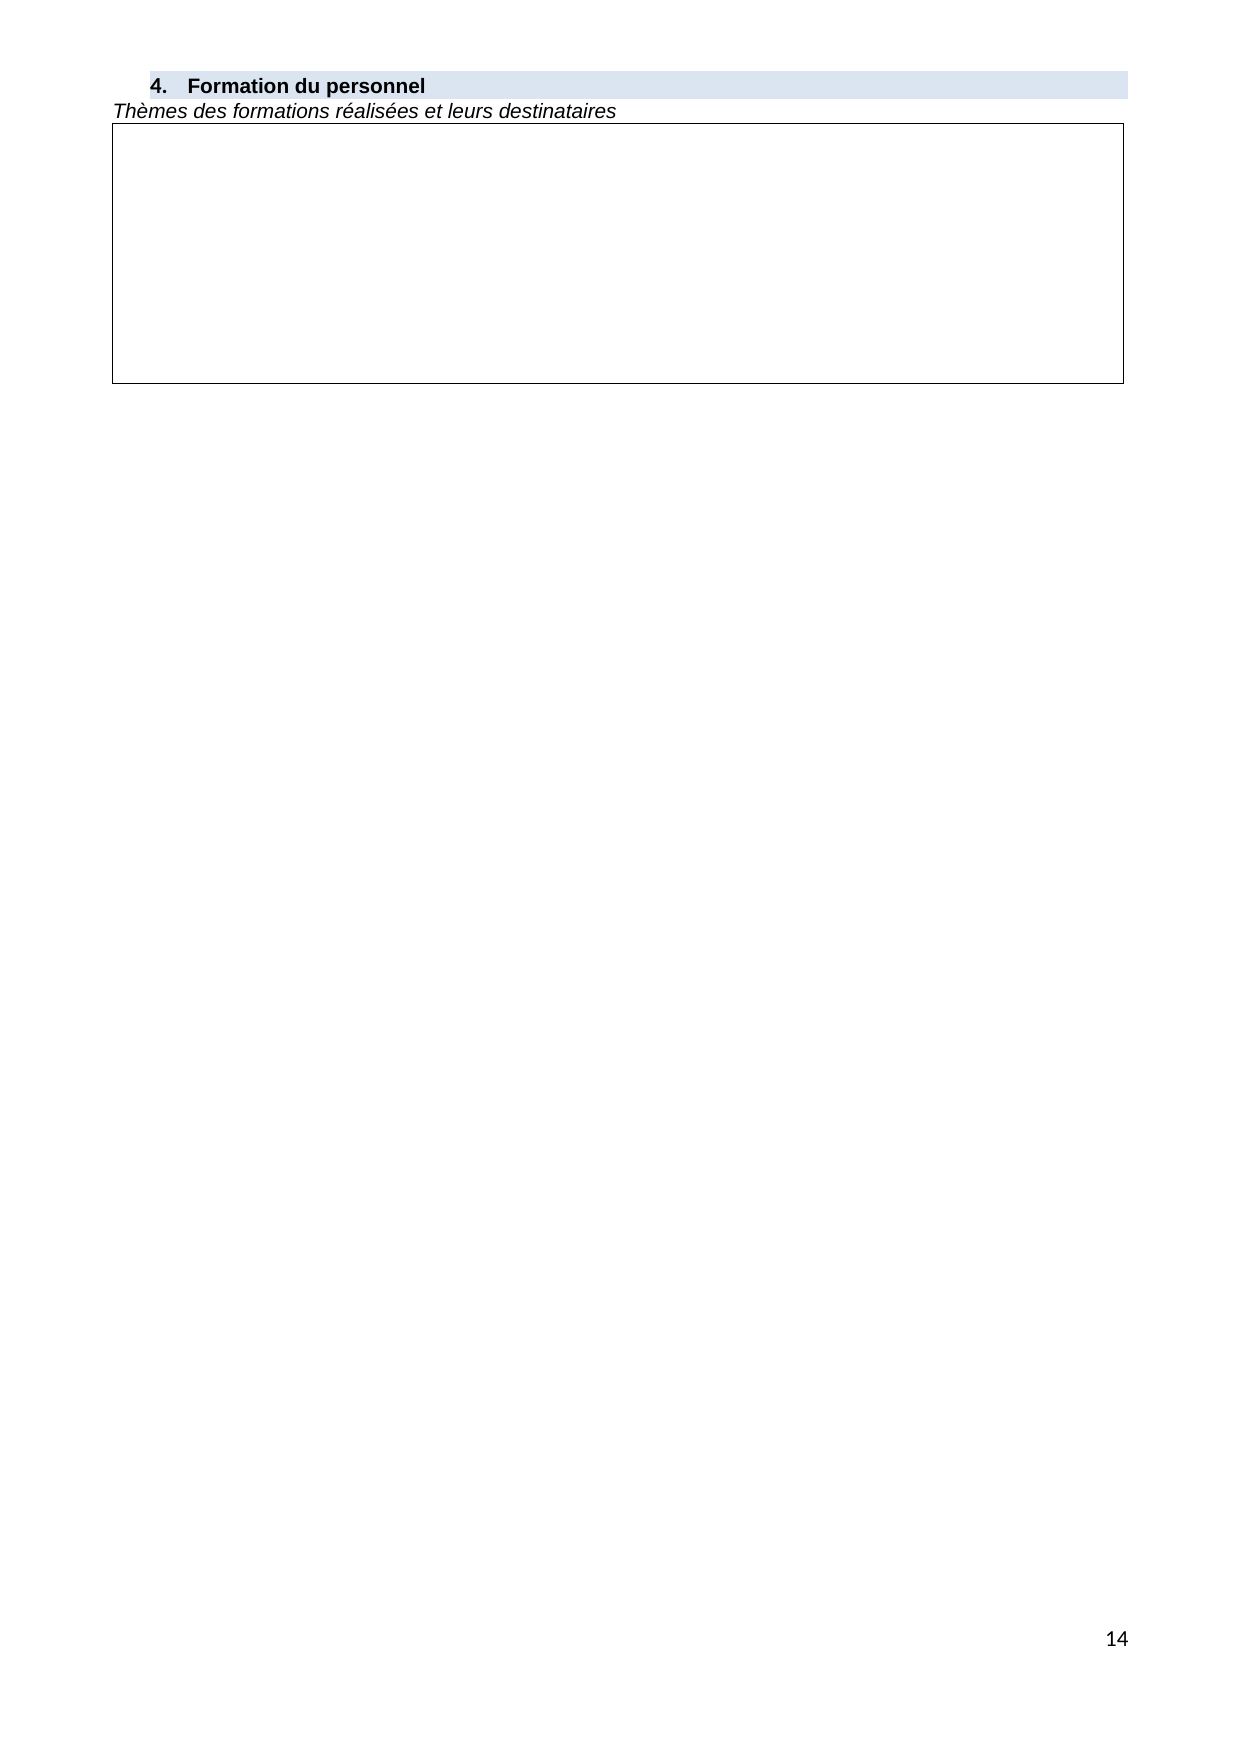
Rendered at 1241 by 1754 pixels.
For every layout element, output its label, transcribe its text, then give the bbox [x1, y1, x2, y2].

table_header [113, 124, 1123, 383]
list Formation du personnel [150, 71, 1128, 99]
text Thèmes des formations réalisées et leurs destinataires [112, 99, 1128, 123]
